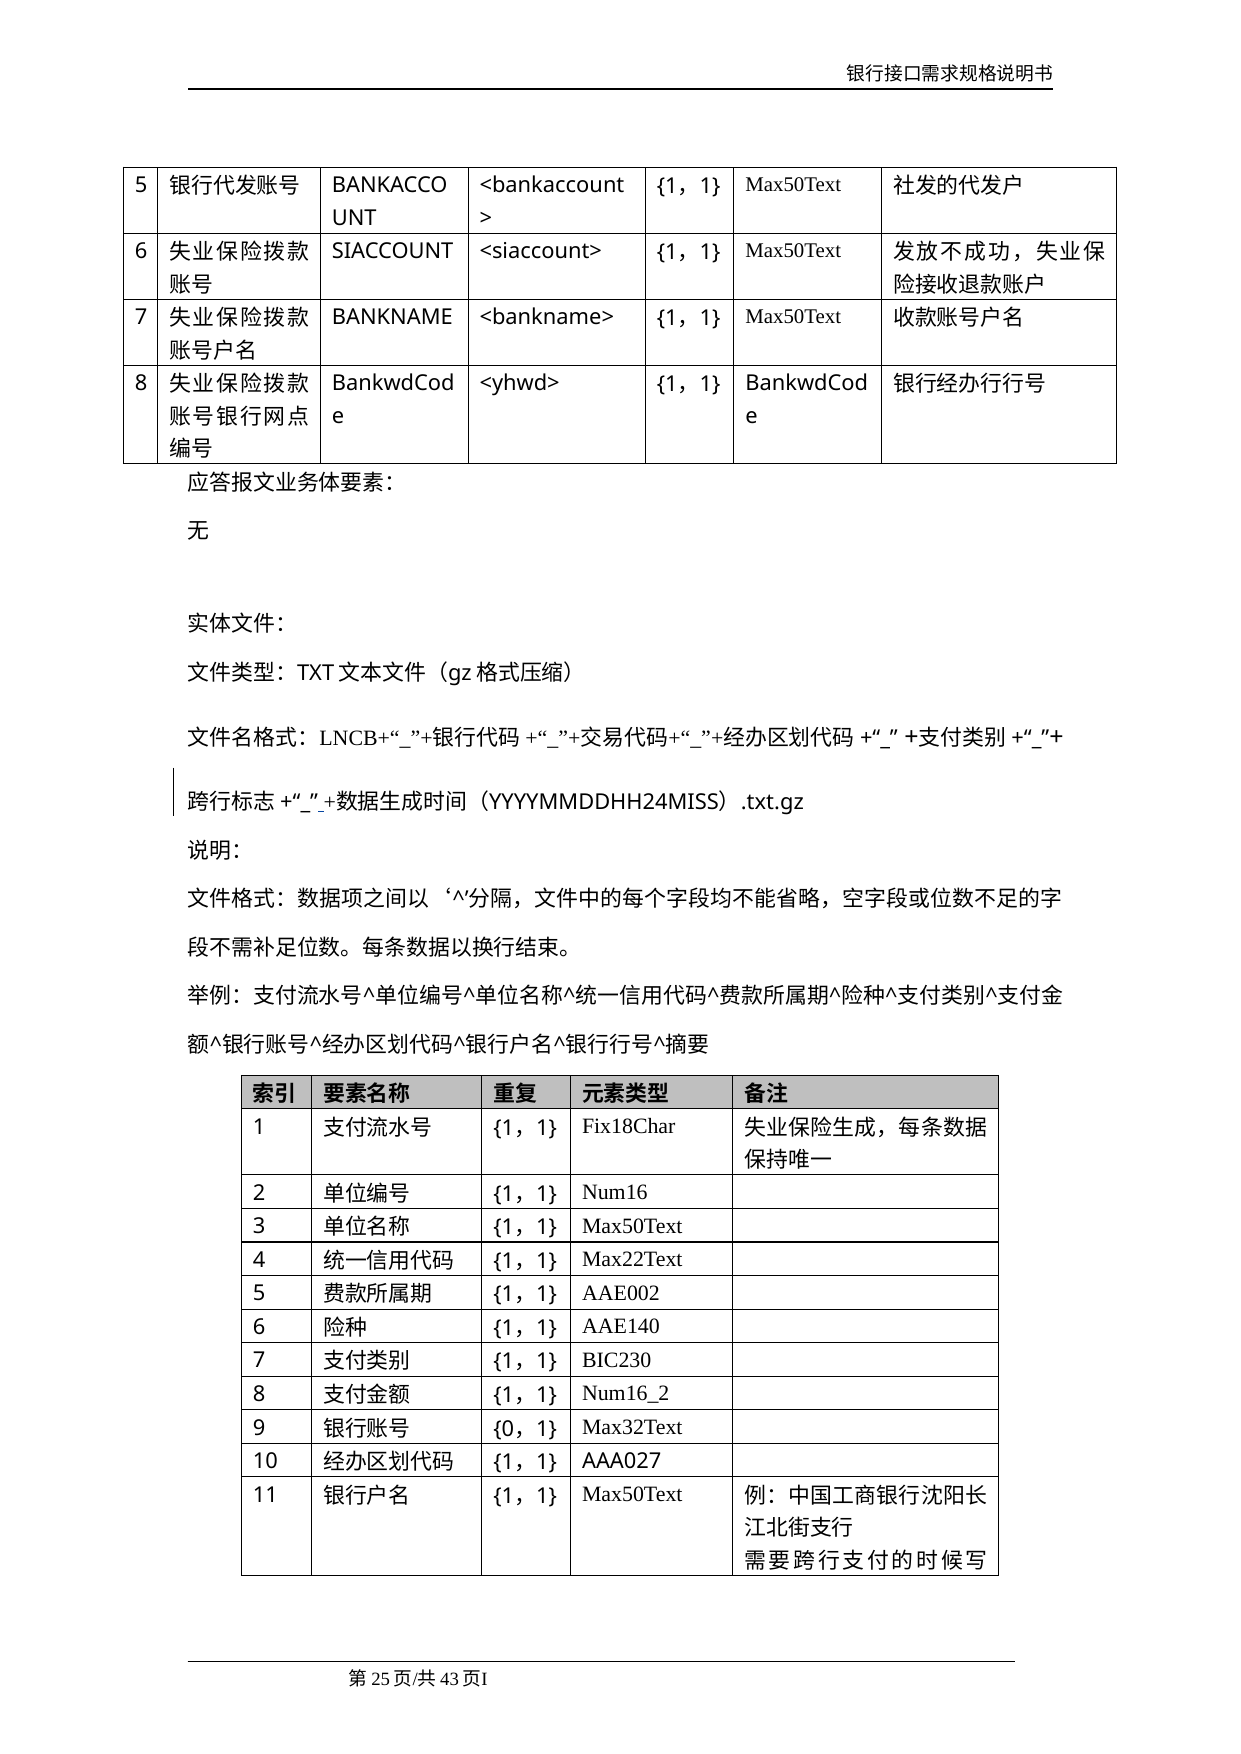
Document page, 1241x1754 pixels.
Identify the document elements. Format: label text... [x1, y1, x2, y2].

text 文件类型：TXT文本文件（gz格式压缩） [187, 654, 1064, 687]
table_cell 银行账号 [312, 1410, 481, 1443]
table_cell <siaccount> [469, 234, 645, 299]
table_cell 10 [242, 1444, 311, 1476]
table_cell <yhwd> [469, 366, 645, 463]
table_cell Max50Text [734, 300, 881, 365]
text 说明： [187, 832, 1064, 865]
table_cell Num16_2 [571, 1377, 732, 1409]
text 应答报文业务体要素： [187, 464, 1053, 497]
table_cell 9 [242, 1410, 311, 1443]
table_cell 3 [242, 1209, 311, 1241]
table_cell [733, 1343, 998, 1376]
table_cell {1，1} [482, 1377, 570, 1409]
table_cell Max50Text [734, 168, 881, 233]
table_cell 支付类别 [312, 1343, 481, 1376]
table_cell [733, 1175, 998, 1208]
table_cell 7 [124, 300, 157, 365]
table_cell 社发的代发户 [882, 168, 1116, 233]
table_cell 险种 [312, 1310, 481, 1342]
table_cell {1，1} [482, 1343, 570, 1376]
table_cell 失业保险拨款账号户名 [158, 300, 320, 365]
table_cell 银行户名 [312, 1477, 481, 1575]
table_cell {1，1} [482, 1209, 570, 1241]
text 举例：支付流水号^单位编号^单位名称^统一信用代码^费款所属期^险种^支付类别^支付金额^银行账号^经办区划代码^银行户名^银行行号^摘要 [187, 978, 1064, 1059]
table_cell 1 [242, 1109, 311, 1174]
table_cell Max50Text [571, 1209, 732, 1241]
table_cell 11 [242, 1477, 311, 1575]
table_cell 失业保险生成，每条数据保持唯一 [733, 1109, 998, 1174]
table_header 重复 [482, 1076, 570, 1108]
table_cell 统一信用代码 [312, 1243, 481, 1275]
table_cell {1，1} [482, 1477, 570, 1575]
table_cell 支付流水号 [312, 1109, 481, 1174]
text 无 [187, 513, 1053, 545]
table_cell Max22Text [571, 1243, 732, 1275]
table_cell AAE140 [571, 1310, 732, 1342]
table_cell [733, 1377, 998, 1409]
table_cell 6 [242, 1310, 311, 1342]
table_cell {1，1} [482, 1175, 570, 1208]
table_cell {0，1} [482, 1410, 570, 1443]
table_header 备注 [733, 1076, 998, 1108]
table_cell 4 [242, 1243, 311, 1275]
table_cell [733, 1444, 998, 1476]
table_cell [733, 1209, 998, 1241]
table_cell {1，1} [482, 1276, 570, 1308]
table_cell BankwdCode [734, 366, 881, 463]
table_cell 收款账号户名 [882, 300, 1116, 365]
table_cell {1，1} [482, 1444, 570, 1476]
table_cell BANKNAME [321, 300, 468, 365]
table_cell BIC230 [571, 1343, 732, 1376]
table_cell [733, 1410, 998, 1443]
table_cell {1，1} [646, 366, 733, 463]
table_cell Fix18Char [571, 1109, 732, 1174]
table_cell AAA027 [571, 1444, 732, 1476]
table_cell 单位编号 [312, 1175, 481, 1208]
table_cell 银行经办行行号 [882, 366, 1116, 463]
text 文件格式：数据项之间以‘^’分隔，文件中的每个字段均不能省略，空字段或位数不足的字段不需补足位数。每条数据以换行结束。 [187, 881, 1064, 962]
table_header 索引 [242, 1076, 311, 1108]
table_cell [733, 1310, 998, 1342]
table_cell 失业保险拨款账号 [158, 234, 320, 299]
table_cell [733, 1276, 998, 1308]
table_cell {1，1} [646, 234, 733, 299]
table_cell Max50Text [734, 234, 881, 299]
table_cell 6 [124, 234, 157, 299]
table_cell [733, 1243, 998, 1275]
table_cell <bankname> [469, 300, 645, 365]
table_cell {1，1} [646, 168, 733, 233]
table_cell BankwdCode [321, 366, 468, 463]
table_cell 8 [242, 1377, 311, 1409]
table_cell Max50Text [571, 1477, 732, 1575]
table_cell 发放不成功，失业保险接收退款账户 [882, 234, 1116, 299]
table_cell BANKACCOUNT [321, 168, 468, 233]
table_cell {1，1} [482, 1310, 570, 1342]
table_cell 费款所属期 [312, 1276, 481, 1308]
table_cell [733, 1477, 998, 1575]
text 文件名格式：LNCB+“_”+银行代码 +“_”+交易代码+“_”+经办区划代码 +“_” +支付类别 +“_”+ 跨行标志 +“_”+数据生成时间（YYYYMMDDHH24MISS）.txt.gz [187, 703, 1064, 816]
table_cell 银行代发账号 [158, 168, 320, 233]
table_cell SIACCOUNT [321, 234, 468, 299]
table_cell <bankaccount> [469, 168, 645, 233]
table_cell {1，1} [482, 1109, 570, 1174]
table_cell AAE002 [571, 1276, 732, 1308]
table_cell {1，1} [482, 1243, 570, 1275]
table_cell 单位名称 [312, 1209, 481, 1241]
table_header 元素类型 [571, 1076, 732, 1108]
text 实体文件： [187, 606, 1053, 638]
table_header 要素名称 [312, 1076, 481, 1108]
table_cell 失业保险拨款账号银行网点编号 [158, 366, 320, 463]
table_cell Max32Text [571, 1410, 732, 1443]
table_cell 8 [124, 366, 157, 463]
table_cell 5 [124, 168, 157, 233]
table_cell Num16 [571, 1175, 732, 1208]
table_cell 2 [242, 1175, 311, 1208]
table_cell 经办区划代码 [312, 1444, 481, 1476]
table_cell {1，1} [646, 300, 733, 365]
table_cell 支付金额 [312, 1377, 481, 1409]
table_cell 5 [242, 1276, 311, 1308]
table_cell 7 [242, 1343, 311, 1376]
